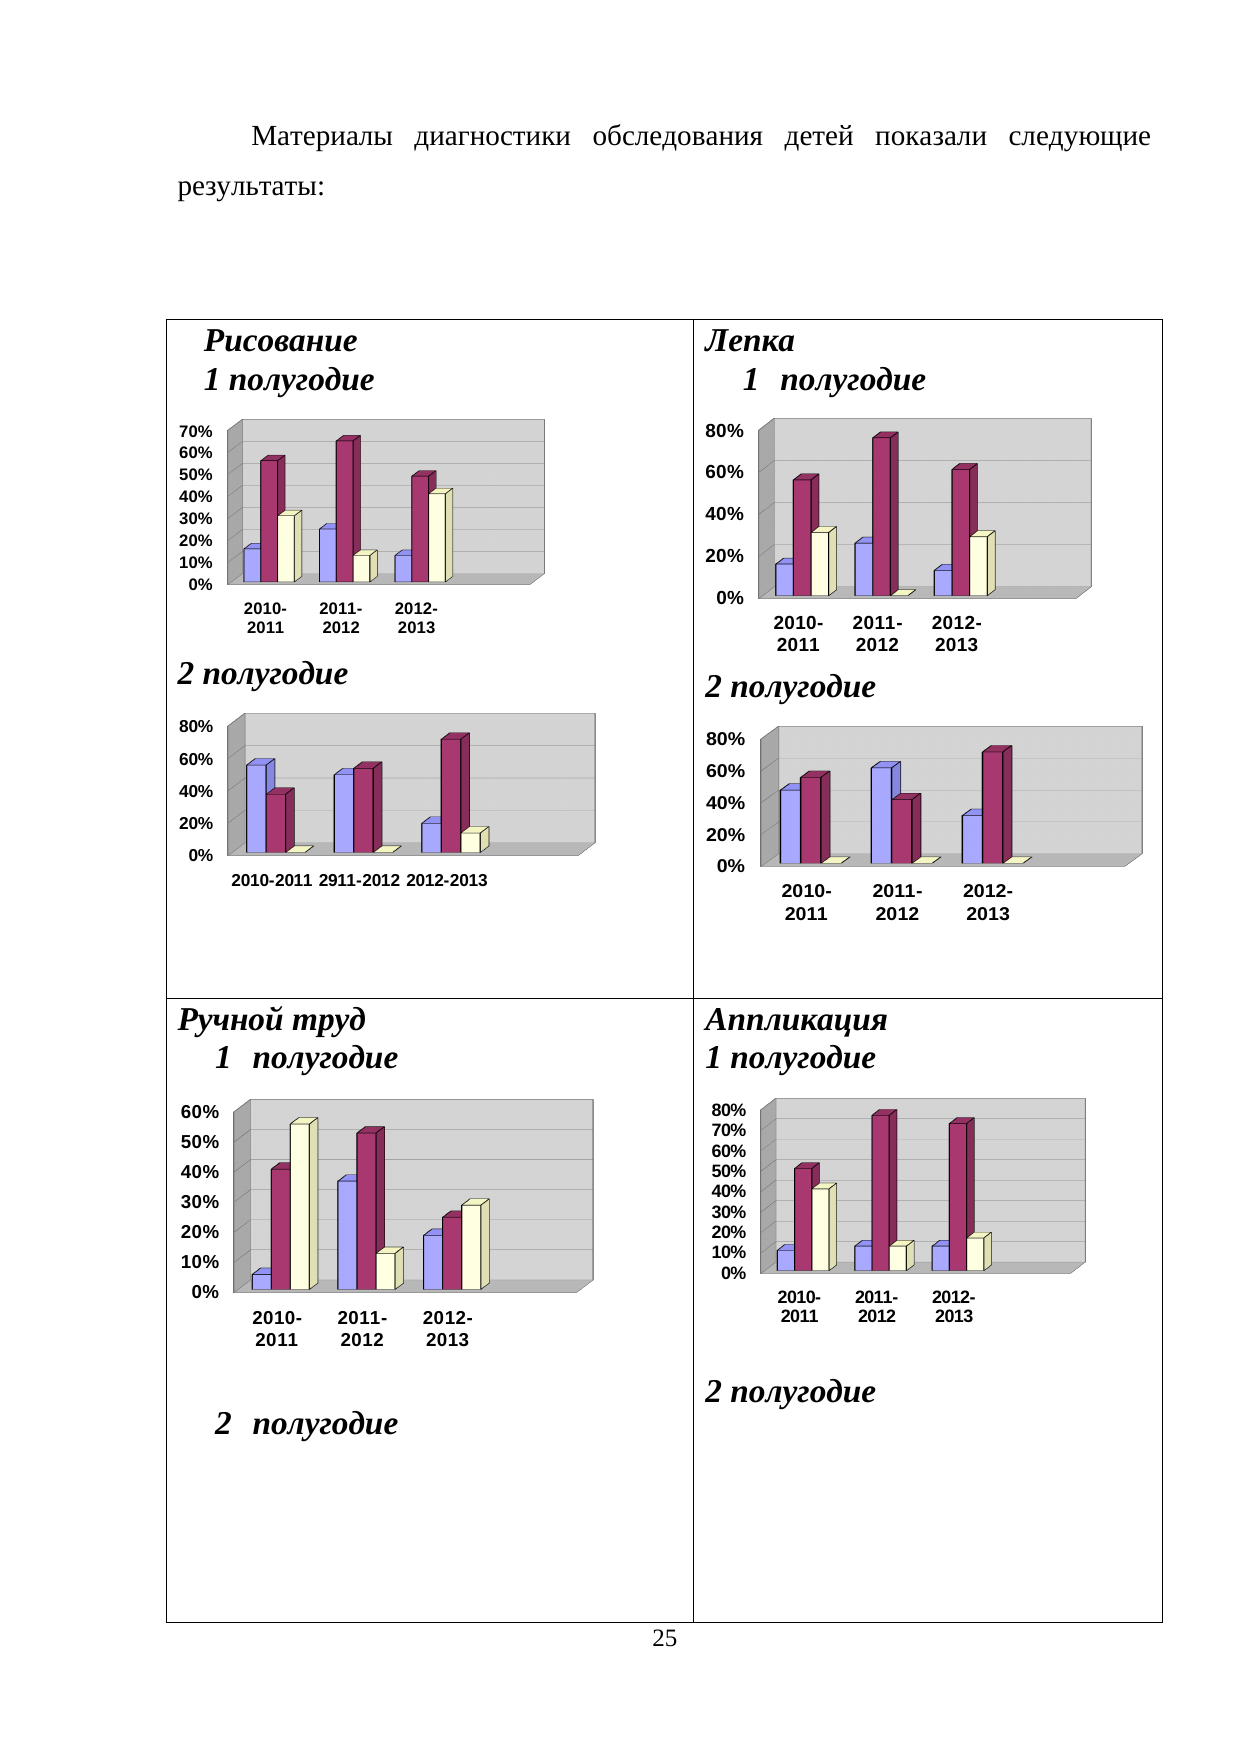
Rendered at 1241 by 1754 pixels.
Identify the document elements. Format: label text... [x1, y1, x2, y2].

table_header Рисование 1 полугодие 2 полугодие [167, 320, 693, 998]
text Материалы диагностики обследования детей показали следующие результаты: [177, 118, 1152, 202]
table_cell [694, 999, 1162, 1622]
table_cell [167, 999, 693, 1622]
table_header Лепка полугодие 2 полугодие [694, 320, 1162, 998]
